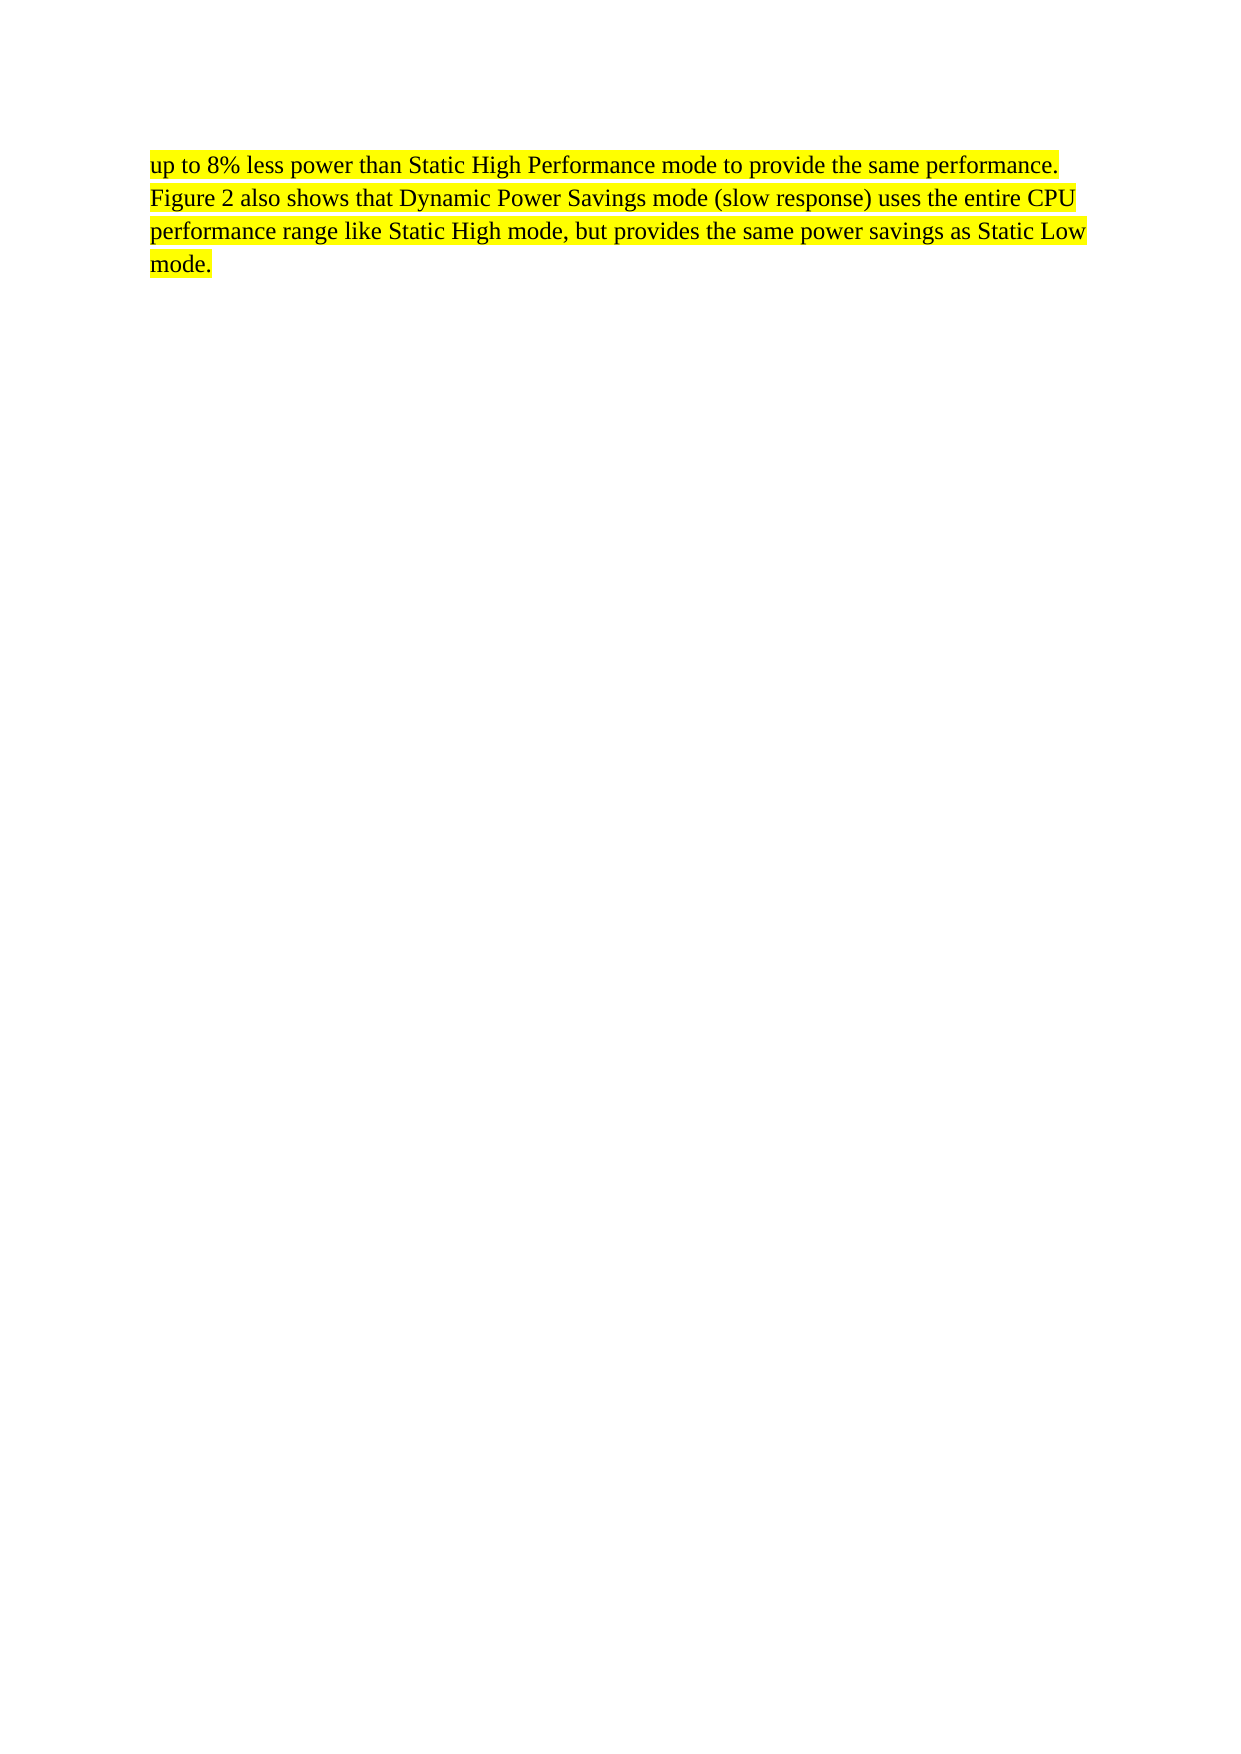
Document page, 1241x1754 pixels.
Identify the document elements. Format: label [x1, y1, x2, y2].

text [150, 150, 1090, 278]
